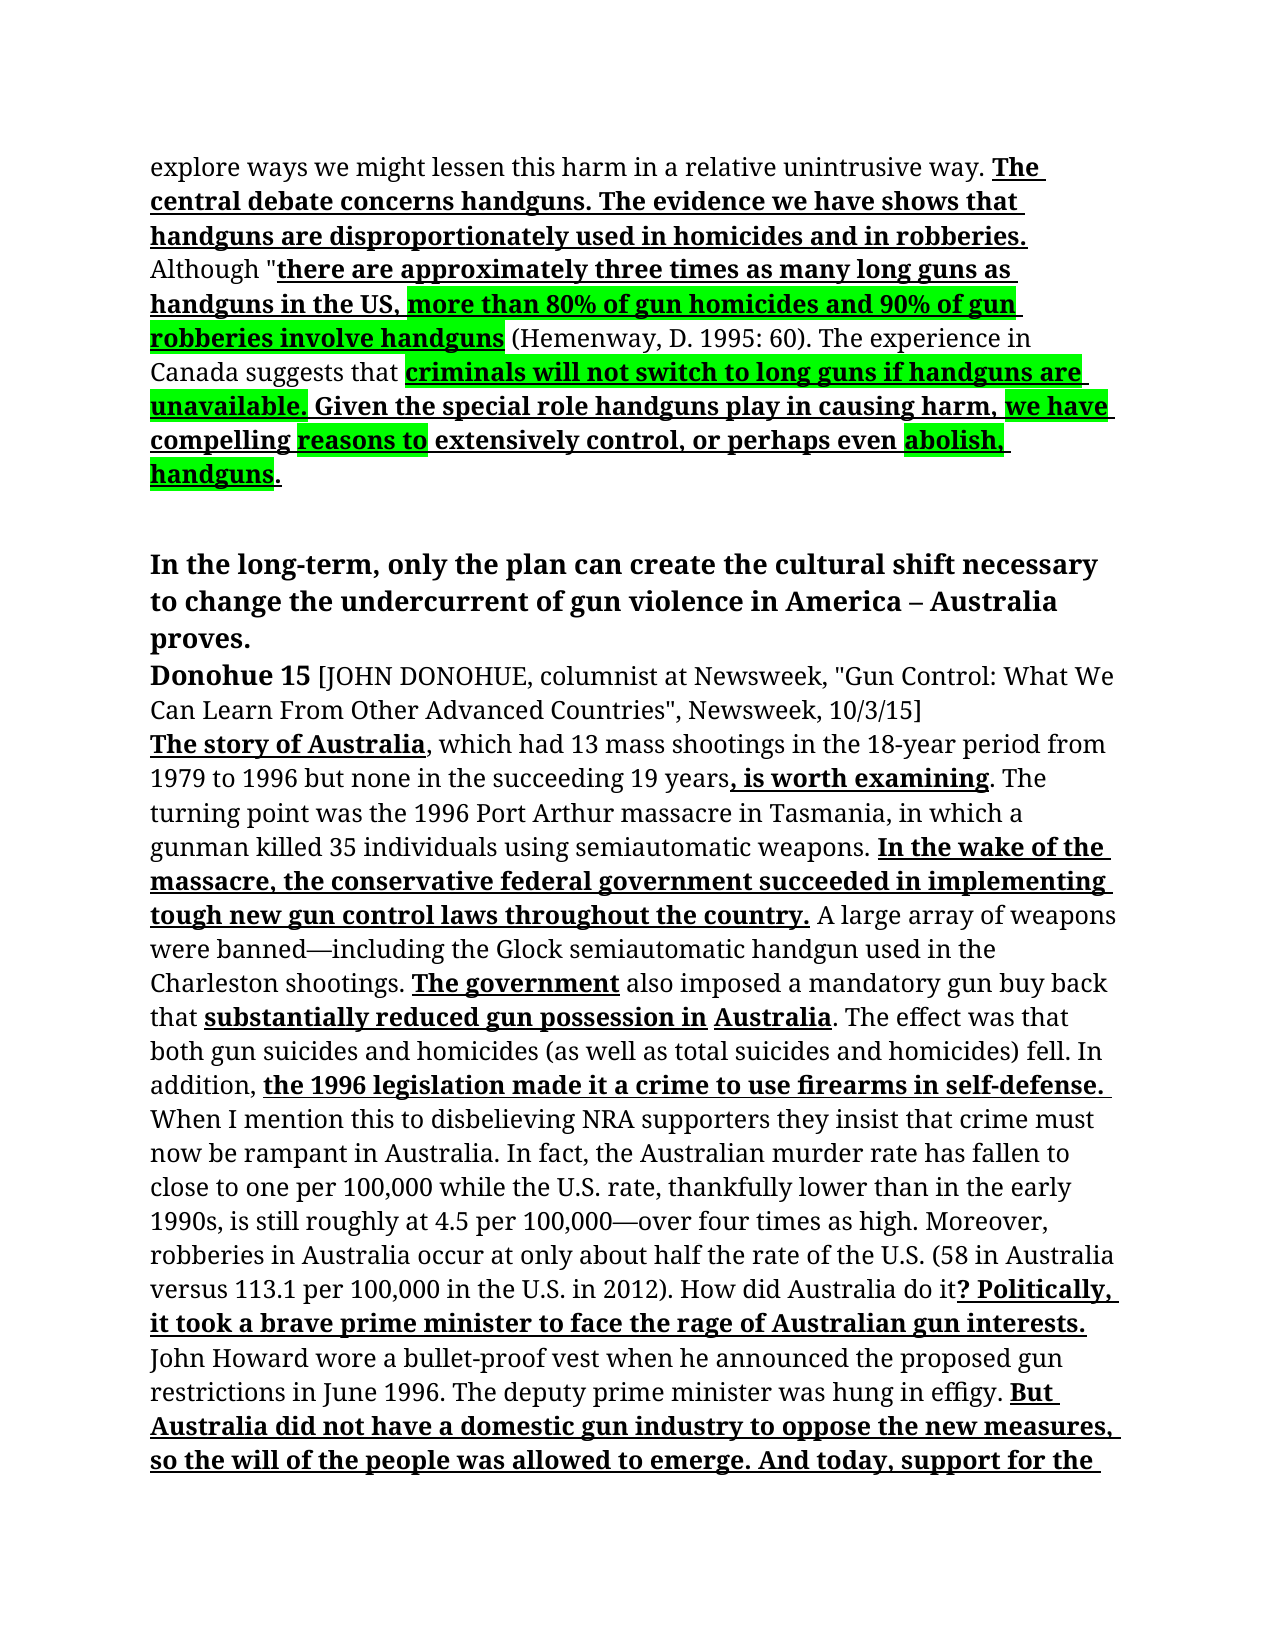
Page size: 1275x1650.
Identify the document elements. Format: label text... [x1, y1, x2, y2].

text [150, 727, 1125, 1476]
text Donohue 15 [JOHN DONOHUE, columnist at Newsweek, "Gun Control: What We Can Learn From Other Advanced Countries", Newsweek, 10/3/15] [150, 656, 1125, 727]
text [150, 150, 1125, 491]
subtitle In the long-term, only the plan can create the cultural shift necessary to change the undercurrent of gun violence in America – Australia proves. [150, 546, 1125, 656]
